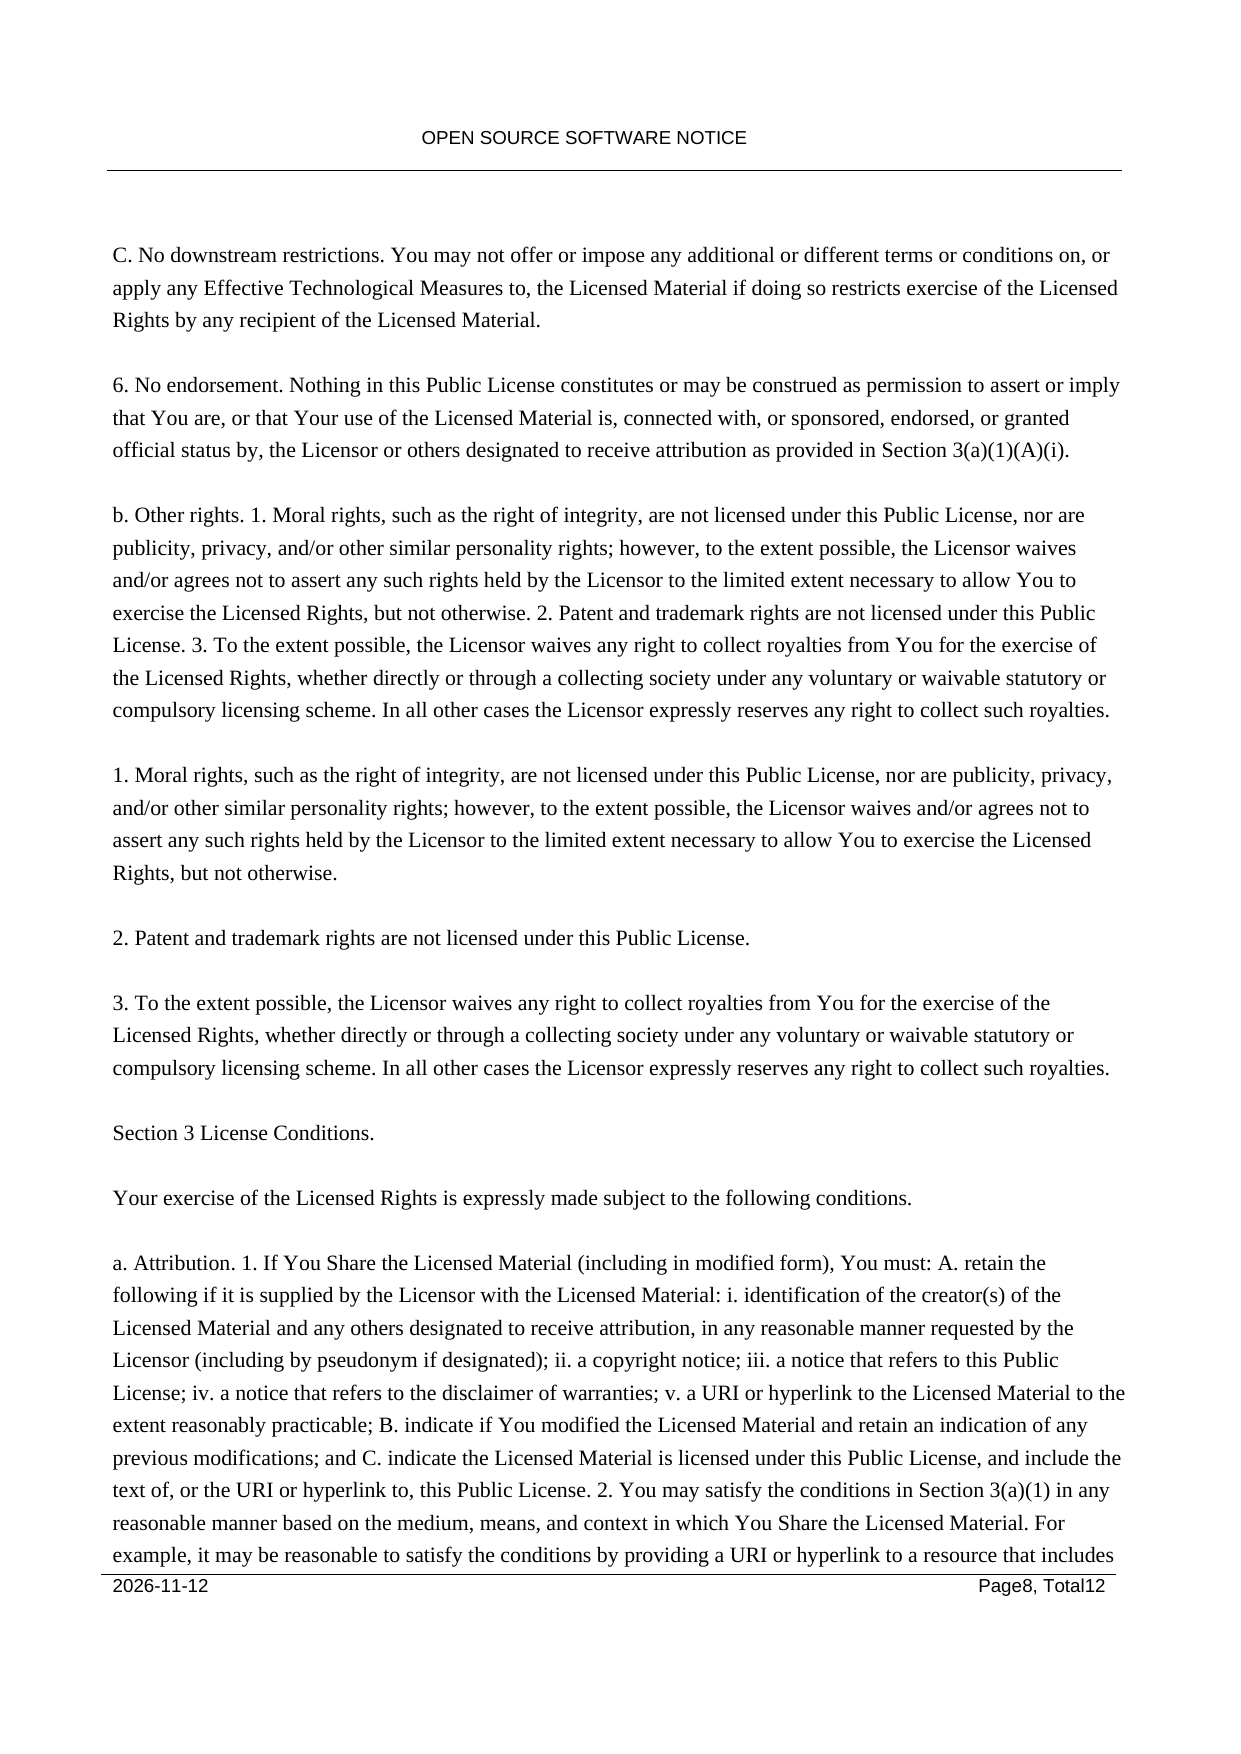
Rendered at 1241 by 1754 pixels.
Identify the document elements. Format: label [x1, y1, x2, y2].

text [112, 206, 1128, 1571]
